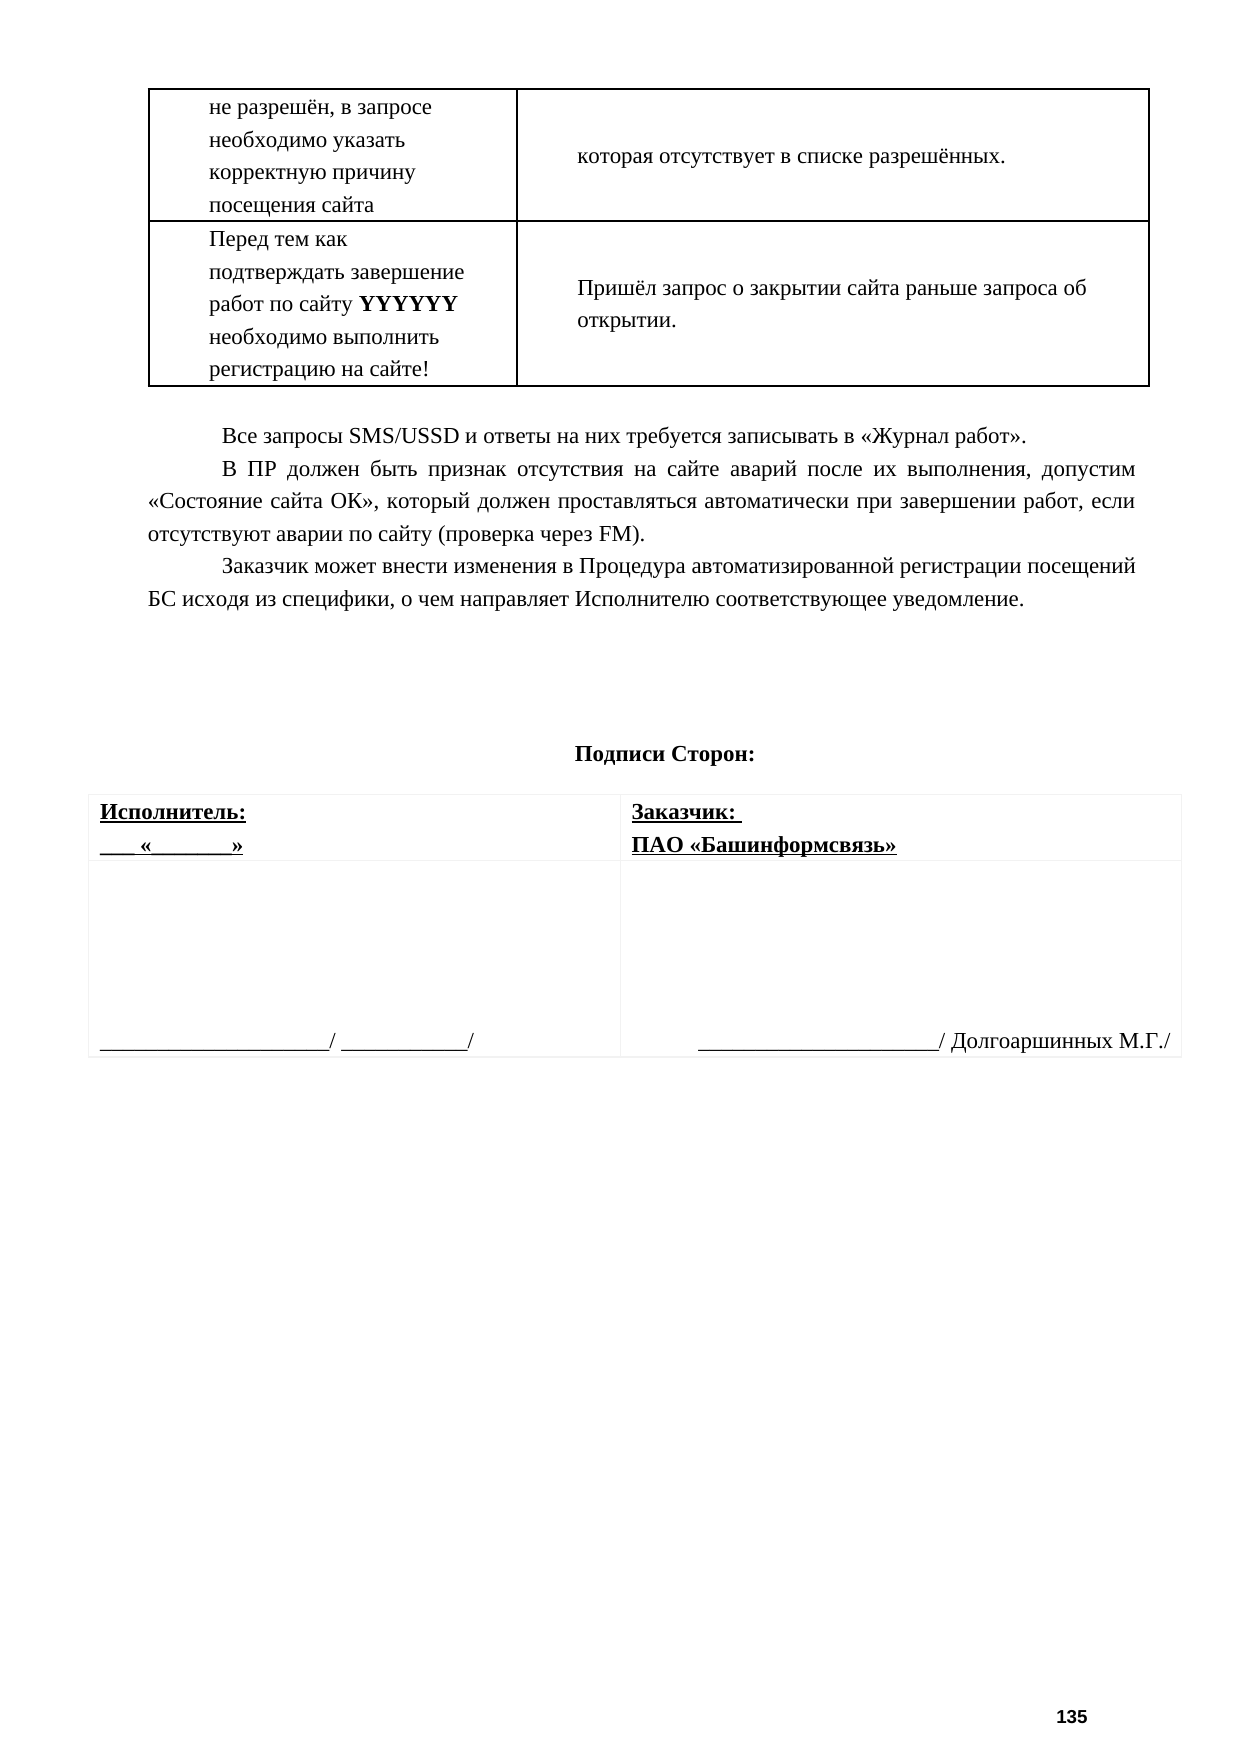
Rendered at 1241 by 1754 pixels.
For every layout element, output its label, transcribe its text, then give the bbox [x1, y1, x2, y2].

text Все запросы SMS/USSD и ответы на них требуется записывать в «Журнал работ». [148, 419, 1137, 452]
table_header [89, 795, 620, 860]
subtitle Подписи Сторон: [193, 737, 1137, 769]
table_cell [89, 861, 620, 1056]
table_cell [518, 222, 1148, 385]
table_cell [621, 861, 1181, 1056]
text Заказчик может внести изменения в Процедура автоматизированной регистрации посещений БС исходя из специфики, о чем направляет Исполнителю соответствующее уведомление. [148, 549, 1137, 614]
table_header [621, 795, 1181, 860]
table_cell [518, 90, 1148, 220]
text В ПР должен быть признак отсутствия на сайте аварий после их выполнения, допустим «Состояние сайта ОК», который должен проставляться автоматически при завершении работ, если отсутствуют аварии по сайту (проверка через FM). [148, 452, 1137, 549]
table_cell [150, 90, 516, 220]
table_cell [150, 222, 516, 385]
